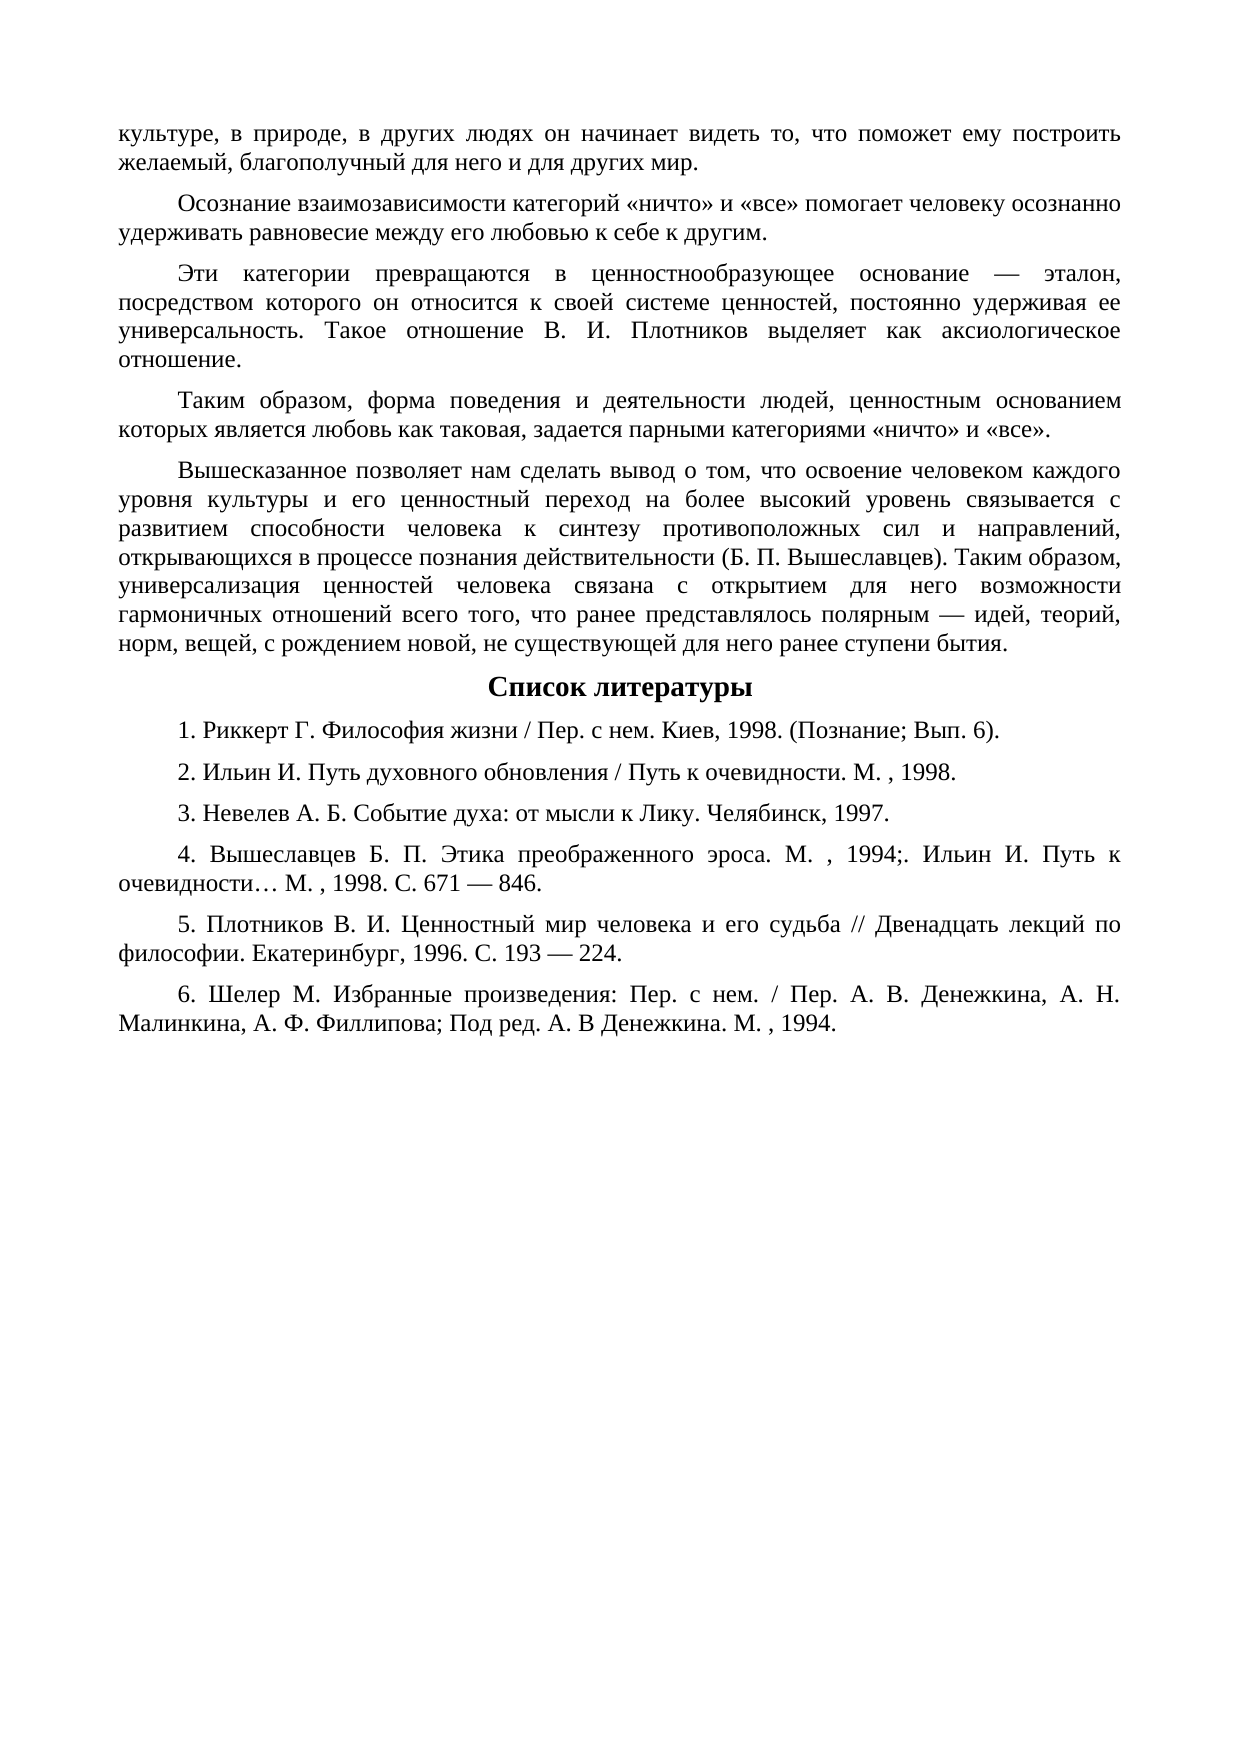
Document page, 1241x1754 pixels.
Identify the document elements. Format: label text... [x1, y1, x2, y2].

text Осознание взаимозависимости категорий «ничто» и «все» помогает человеку осознанно удерживать равновесие между его любовью к себе к другим. [118, 188, 1122, 246]
text Список литературы [118, 669, 1122, 703]
text Эти категории превращаются в ценностнообразующее основание — эталон, посредством которого он относится к своей системе ценностей, постоянно удерживая ее универсальность. Такое отношение В. И. Плотников выделяет как аксиологическое отношение. [118, 258, 1122, 373]
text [118, 118, 1122, 176]
text Вышесказанное позволяет нам сделать вывод о том, что освоение человеком каждого уровня культуры и его ценностный переход на более высокий уровень связывается с развитием способности человека к синтезу противоположных сил и направлений, открывающихся в процессе познания действительности (Б. П. Вышеславцев). Таким образом, универсализация ценностей человека связана с открытием для него возможности гармоничных отношений всего того, что ранее представлялось полярным — идей, теорий, норм, вещей, с рождением новой, не существующей для него ранее ступени бытия. [118, 456, 1122, 657]
text 5. Плотников В. И. Ценностный мир человека и его судьба // Двенадцать лекций по философии. Екатеринбург, 1996. С. 193 — 224. [118, 909, 1122, 967]
text Таким образом, форма поведения и деятельности людей, ценностным основанием которых является любовь как таковая, задается парными категориями «ничто» и «все». [118, 386, 1122, 443]
text 2. Ильин И. Путь духовного обновления / Путь к очевидности. М. , 1998. [118, 757, 1122, 785]
text 6. Шелер М. Избранные произведения: Пер. с нем. / Пер. А. В. Денежкина, А. Н. Малинкина, А. Ф. Филлипова; Под ред. А. В Денежкина. М. , 1994. [118, 979, 1122, 1037]
text 3. Невелев А. Б. Событие духа: от мысли к Лику. Челябинск, 1997. [118, 798, 1122, 827]
text 1. Риккерт Г. Философия жизни / Пер. с нем. Киев, 1998. (Познание; Вып. 6). [118, 715, 1122, 744]
text 4. Вышеславцев Б. П. Этика преображенного эроса. М. , 1994;. Ильин И. Путь к очевидности… М. , 1998. С. 671 — 846. [118, 839, 1122, 897]
